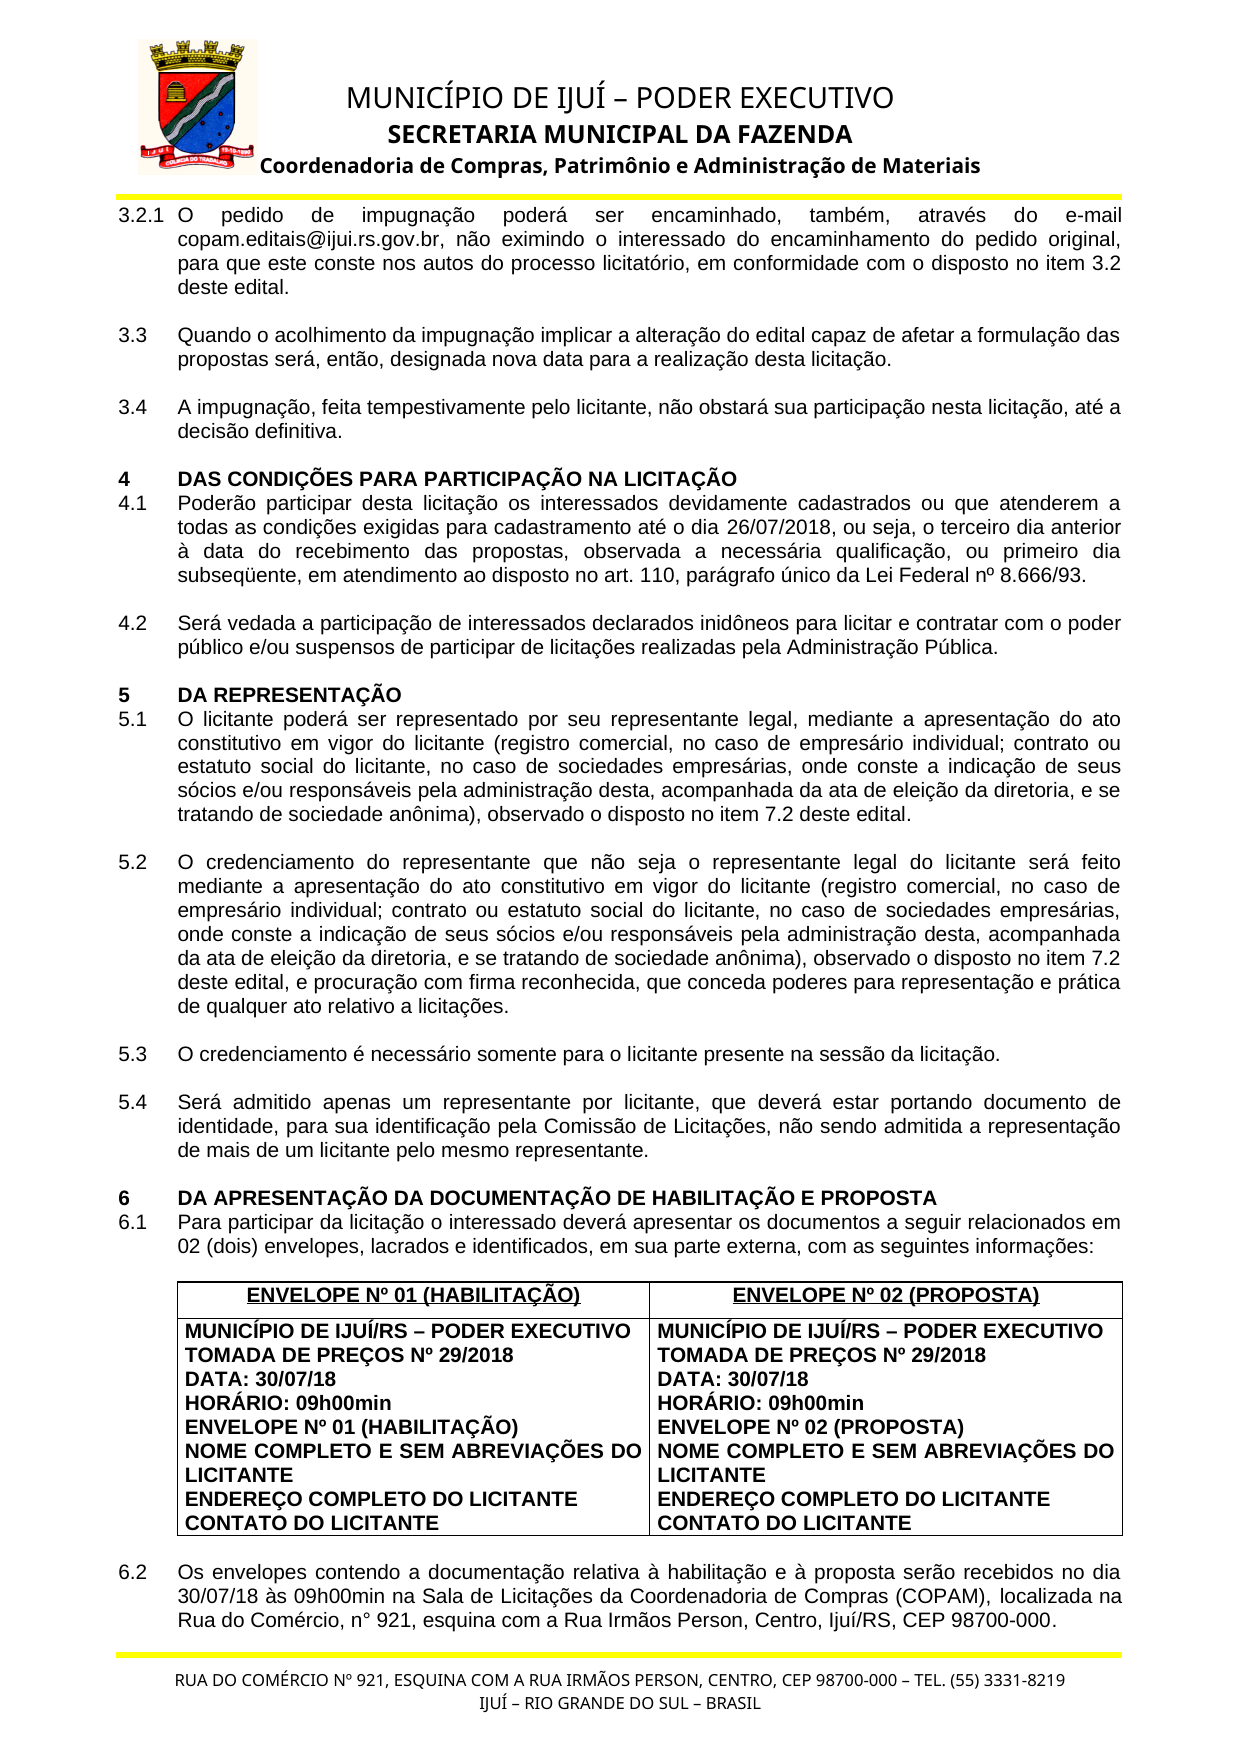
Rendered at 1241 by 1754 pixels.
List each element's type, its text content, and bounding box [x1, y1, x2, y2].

list Para participar da licitação o interessado deverá apresentar os documentos a seguir relacionados em 02 (dois) envelopes, lacrados e identificados, em sua parte externa, com as seguintes informações: [118, 1209, 1122, 1257]
table_cell MUNICÍPIO DE IJUÍ/RS – PODER EXECUTIVO TOMADA DE PREÇOS Nº 29/2018 DATA: 30/07/18 HORÁRIO: 09h00min ENVELOPE Nº 02 (PROPOSTA) NOME COMPLETO E SEM ABREVIAÇÕES DO LICITANTE ENDEREÇO COMPLETO DO LICITANTE CONTATO DO LICITANTE [650, 1319, 1122, 1535]
list Quando o acolhimento da impugnação implicar a alteração do edital capaz de afetar a formulação das propostas será, então, designada nova data para a realização desta licitação. [118, 323, 1122, 371]
list Será vedada a participação de interessados declarados inidôneos para licitar e contratar com o poder público e/ou suspensos de participar de licitações realizadas pela Administração Pública. [118, 611, 1122, 658]
list O credenciamento é necessário somente para o licitante presente na sessão da licitação. [118, 1042, 1122, 1066]
list Será admitido apenas um representante por licitante, que deverá estar portando documento de identidade, para sua identificação pela Comissão de Licitações, não sendo admitida a representação de mais de um licitante pelo mesmo representante. [118, 1090, 1122, 1162]
list DA REPRESENTAÇÃO [118, 682, 1122, 706]
list DA APRESENTAÇÃO DA DOCUMENTAÇÃO DE HABILITAÇÃO E PROPOSTA [118, 1186, 1122, 1209]
list O pedido de impugnação poderá ser encaminhado, também, através do e-mail copam.editais@ijui.rs.gov.br, não eximindo o interessado do encaminhamento do pedido original, para que este conste nos autos do processo licitatório, em conformidade com o disposto no item 3.2 deste edital. [118, 203, 1122, 299]
table_header ENVELOPE Nº 02 (PROPOSTA) [650, 1283, 1122, 1318]
picture [138, 39, 258, 175]
list O licitante poderá ser representado por seu representante legal, mediante a apresentação do ato constitutivo em vigor do licitante (registro comercial, no caso de empresário individual; contrato ou estatuto social do licitante, no caso de sociedades empresárias, onde conste a indicação de seus sócios e/ou responsáveis pela administração desta, acompanhada da ata de eleição da diretoria, e se tratando de sociedade anônima), observado o disposto no item 7.2 deste edital. [118, 706, 1122, 826]
list DAS CONDIÇÕES PARA PARTICIPAÇÃO NA LICITAÇÃO [118, 467, 1122, 491]
list Os envelopes contendo a documentação relativa à habilitação e à proposta serão recebidos no dia 30/07/18 às 09h00min na Sala de Licitações da Coordenadoria de Compras (COPAM), localizada na Rua do Comércio, n° 921, esquina com a Rua Irmãos Person, Centro, Ijuí/RS, CEP 98700-000. [118, 1560, 1122, 1632]
list A impugnação, feita tempestivamente pelo licitante, não obstará sua participação nesta licitação, até a decisão definitiva. [118, 395, 1122, 443]
list O credenciamento do representante que não seja o representante legal do licitante será feito mediante a apresentação do ato constitutivo em vigor do licitante (registro comercial, no caso de empresário individual; contrato ou estatuto social do licitante, no caso de sociedades empresárias, onde conste a indicação de seus sócios e/ou responsáveis pela administração desta, acompanhada da ata de eleição da diretoria, e se tratando de sociedade anônima), observado o disposto no item 7.2 deste edital, e procuração com firma reconhecida, que conceda poderes para representação e prática de qualquer ato relativo a licitações. [118, 850, 1122, 1018]
table_cell MUNICÍPIO DE IJUÍ/RS – PODER EXECUTIVO TOMADA DE PREÇOS Nº 29/2018 DATA: 30/07/18 HORÁRIO: 09h00min ENVELOPE Nº 01 (HABILITAÇÃO) NOME COMPLETO E SEM ABREVIAÇÕES DO LICITANTE ENDEREÇO COMPLETO DO LICITANTE CONTATO DO LICITANTE [178, 1319, 649, 1535]
list Poderão participar desta licitação os interessados devidamente cadastrados ou que atenderem a todas as condições exigidas para cadastramento até o dia 26/07/2018, ou seja, o terceiro dia anterior à data do recebimento das propostas, observada a necessária qualificação, ou primeiro dia subseqüente, em atendimento ao disposto no art. 110, parágrafo único da Lei Federal nº 8.666/93. [118, 491, 1122, 587]
table_header ENVELOPE Nº 01 (HABILITAÇÃO) [178, 1283, 649, 1318]
